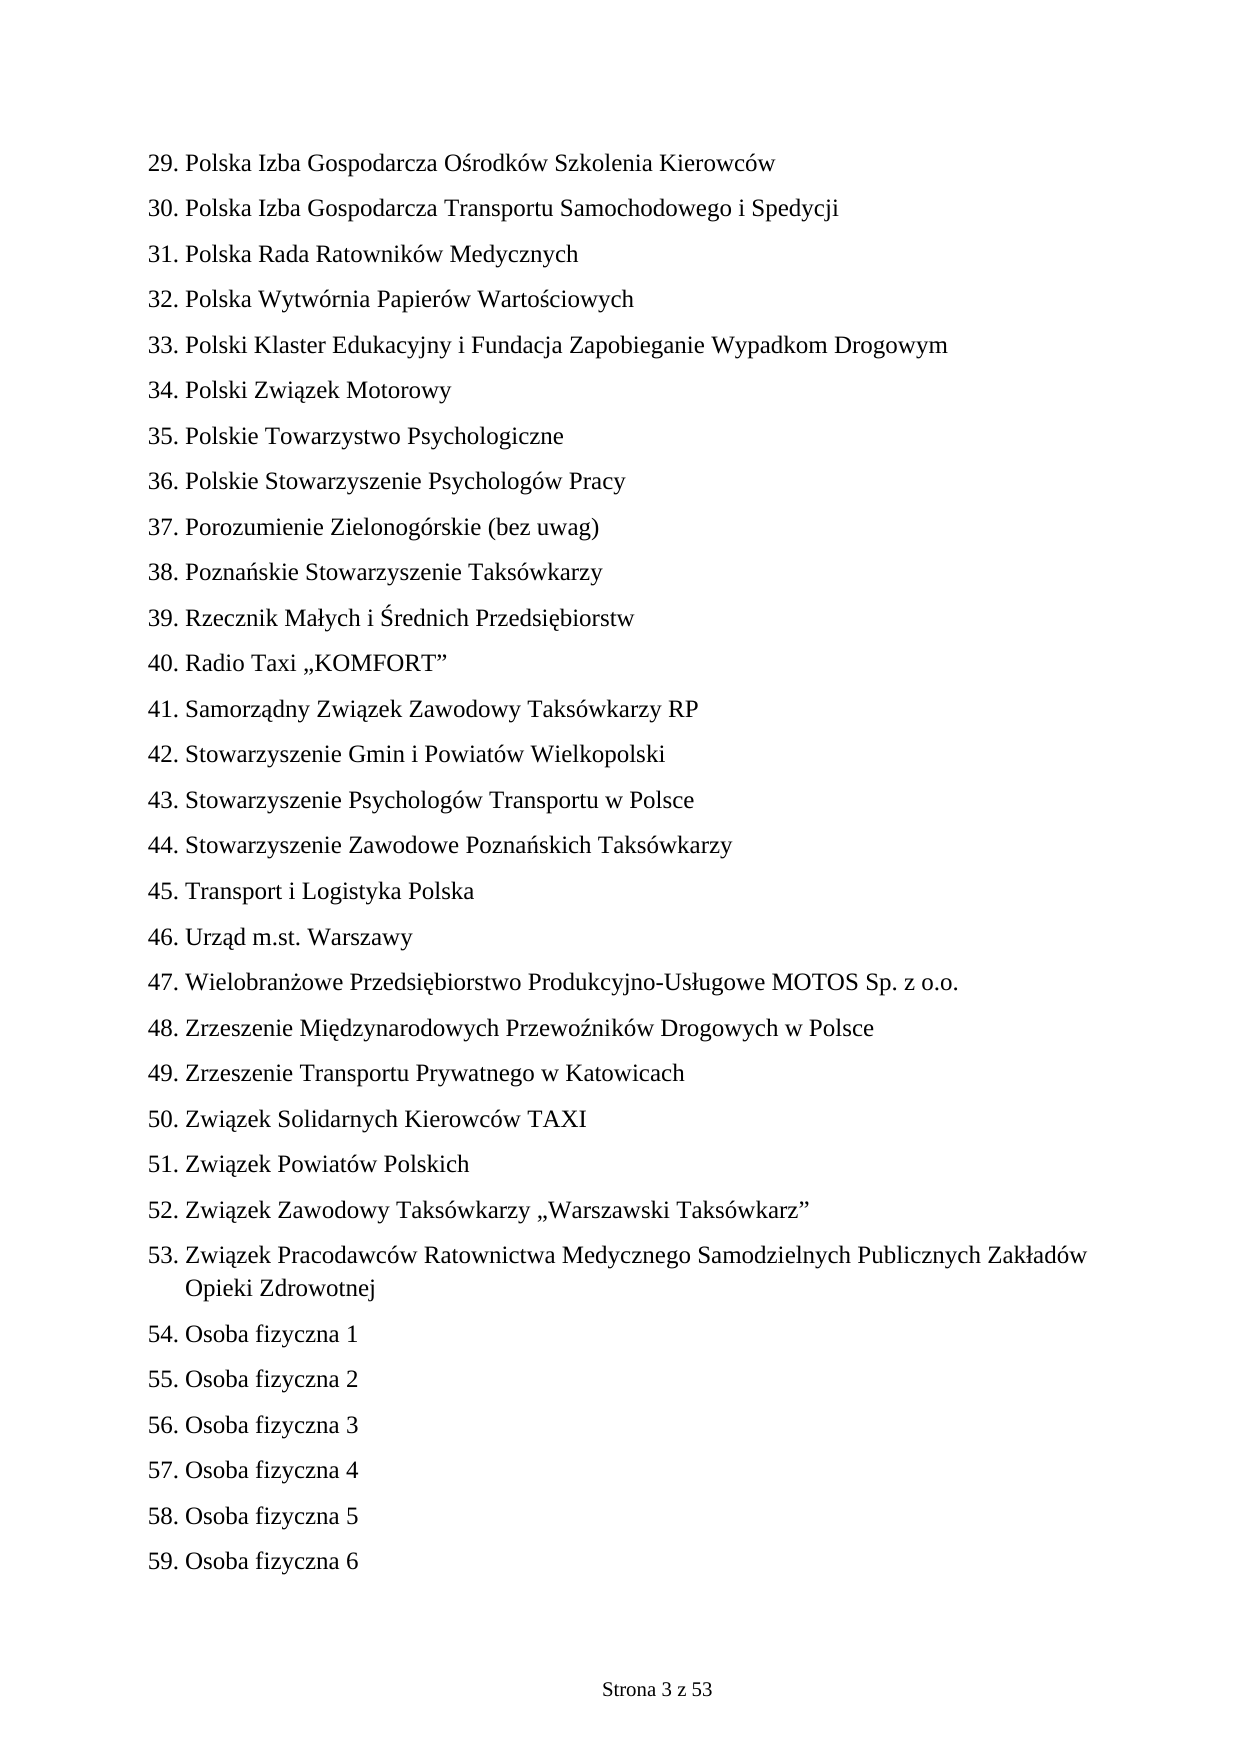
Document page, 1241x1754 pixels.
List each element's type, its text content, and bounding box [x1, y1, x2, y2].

list Transport i Logistyka Polska [148, 876, 1092, 905]
list Porozumienie Zielonogórskie (bez uwag) [148, 512, 1092, 541]
list Rzecznik Małych i Średnich Przedsiębiorstw [148, 603, 1092, 632]
list Polskie Stowarzyszenie Psychologów Pracy [148, 466, 1092, 495]
list Polskie Towarzystwo Psychologiczne [148, 421, 1092, 449]
list Polska Izba Gospodarcza Transportu Samochodowego i Spedycji [148, 193, 1092, 222]
list Osoba fizyczna 6 [148, 1546, 1092, 1575]
list Zrzeszenie Międzynarodowych Przewoźników Drogowych w Polsce [148, 1013, 1092, 1041]
list Stowarzyszenie Gmin i Powiatów Wielkopolski [148, 739, 1092, 768]
list Związek Pracodawców Ratownictwa Medycznego Samodzielnych Publicznych Zakładów Opieki Zdrowotnej [148, 1240, 1092, 1302]
list Osoba fizyczna 2 [148, 1364, 1092, 1393]
list Polski Klaster Edukacyjny i Fundacja Zapobieganie Wypadkom Drogowym [148, 330, 1092, 358]
list Stowarzyszenie Psychologów Transportu w Polsce [148, 785, 1092, 814]
list Związek Zawodowy Taksówkarzy „Warszawski Taksówkarz” [148, 1195, 1092, 1223]
list Polska Rada Ratowników Medycznych [148, 239, 1092, 267]
list Związek Solidarnych Kierowców TAXI [148, 1104, 1092, 1132]
list Radio Taxi „KOMFORT” [148, 648, 1092, 677]
list Polska Wytwórnia Papierów Wartościowych [148, 284, 1092, 313]
list Urząd m.st. Warszawy [148, 922, 1092, 950]
list Osoba fizyczna 1 [148, 1319, 1092, 1347]
list Osoba fizyczna 4 [148, 1455, 1092, 1484]
list Polski Związek Motorowy [148, 375, 1092, 404]
list Związek Powiatów Polskich [148, 1149, 1092, 1178]
list Poznańskie Stowarzyszenie Taksówkarzy [148, 557, 1092, 586]
list Zrzeszenie Transportu Prywatnego w Katowicach [148, 1058, 1092, 1087]
list Polska Izba Gospodarcza Ośrodków Szkolenia Kierowców [148, 148, 1092, 176]
list Osoba fizyczna 3 [148, 1410, 1092, 1438]
list Stowarzyszenie Zawodowe Poznańskich Taksówkarzy [148, 831, 1092, 859]
list Wielobranżowe Przedsiębiorstwo Produkcyjno-Usługowe MOTOS Sp. z o.o. [148, 967, 1092, 996]
list Osoba fizyczna 5 [148, 1501, 1092, 1529]
list Samorządny Związek Zawodowy Taksówkarzy RP [148, 694, 1092, 723]
